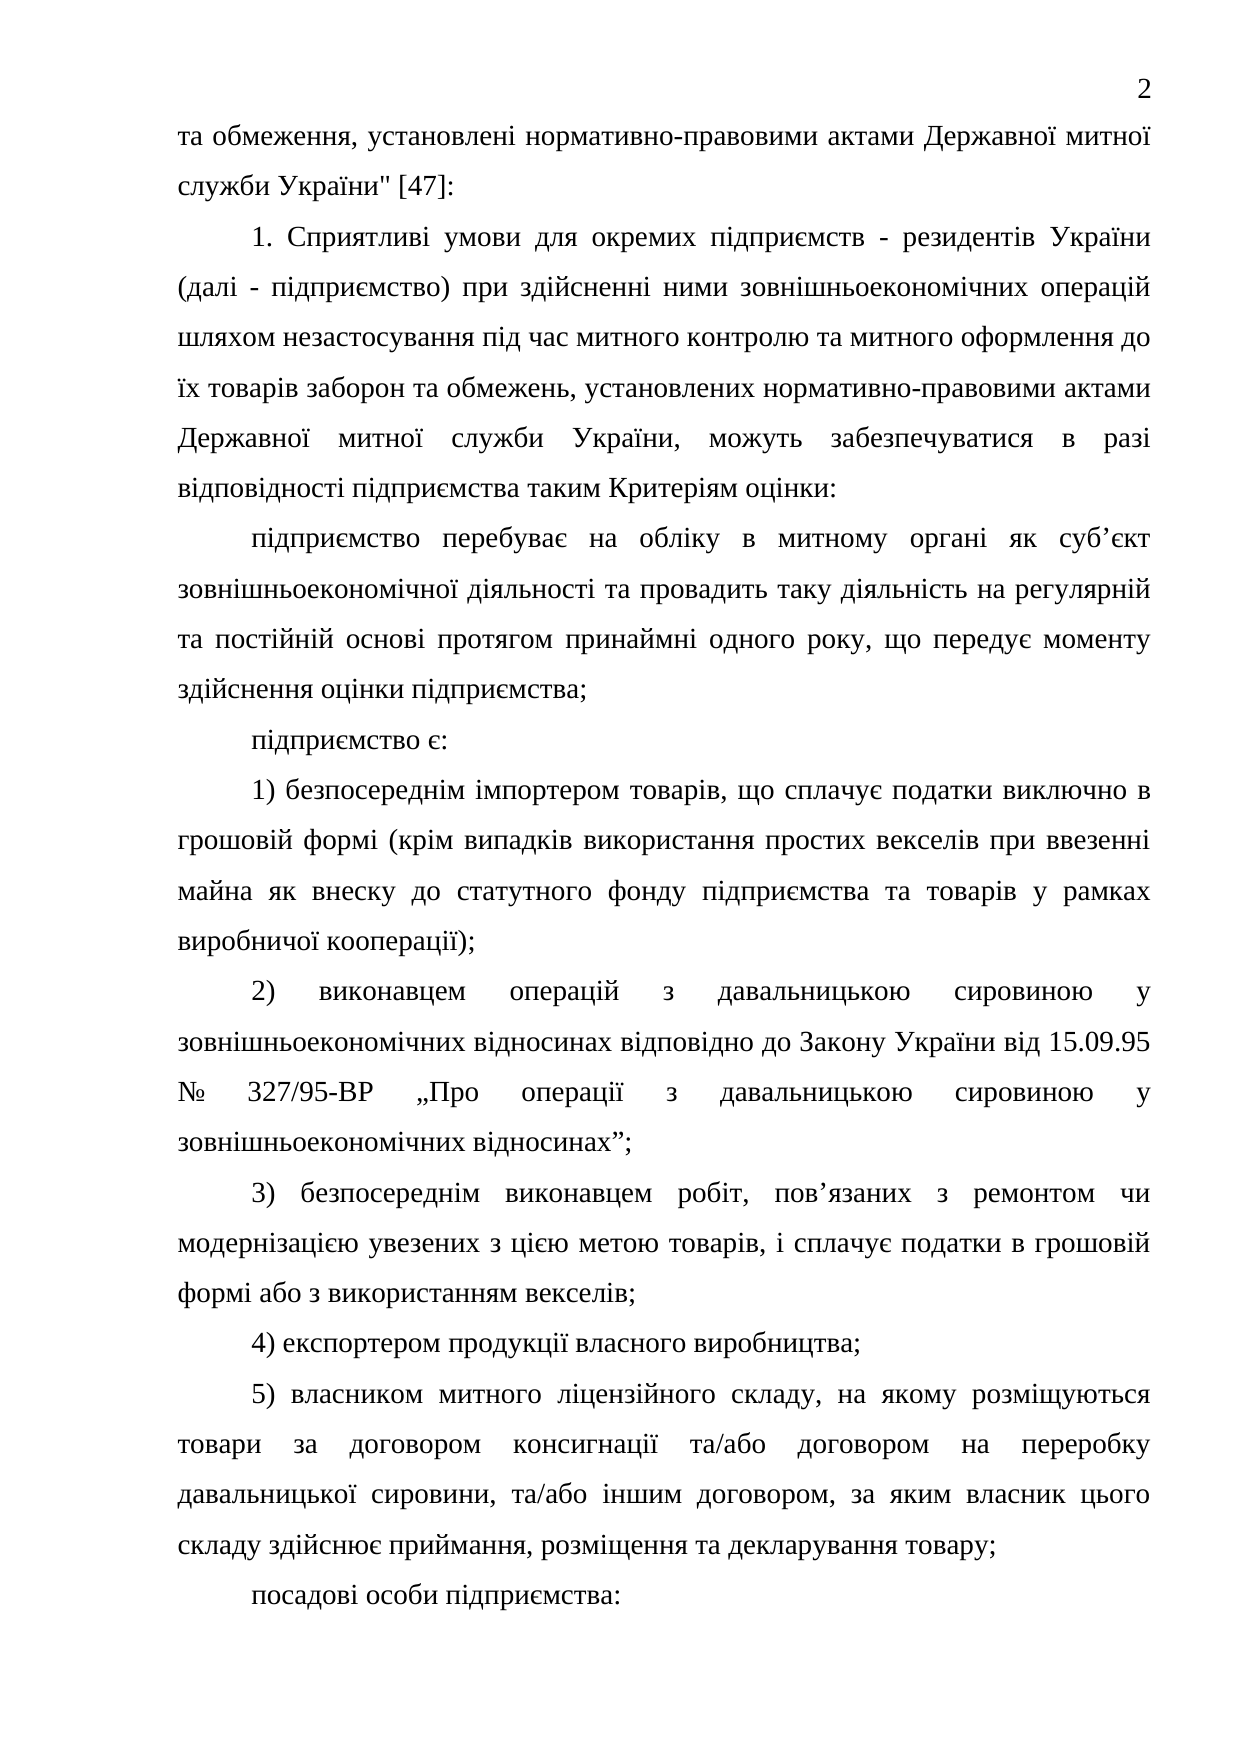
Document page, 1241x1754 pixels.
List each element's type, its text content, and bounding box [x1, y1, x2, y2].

text 2) виконавцем операцій з давальницькою сировиною у зовнішньоекономічних відносинах відповідно до Закону України від 15.09.95 № 327/95-ВР „Про операції з давальницькою сировиною у зовнішньоекономічних відносинах”; [177, 973, 1152, 1158]
text підприємство є: [177, 722, 1152, 755]
text 3) безпосереднім виконавцем робіт, пов’язаних з ремонтом чи модернізацією увезених з цією метою товарів, і сплачує податки в грошовій формі або з використанням векселів; [177, 1175, 1152, 1309]
text 4) експортером продукції власного виробництва; [177, 1326, 1152, 1359]
text посадові особи підприємства: [177, 1577, 1152, 1611]
text підприємство перебуває на обліку в митному органі як суб’єкт зовнішньоекономічної діяльності та провадить таку діяльність на регулярній та постійній основі протягом принаймні одного року, що передує моменту здійснення оцінки підприємства; [177, 521, 1152, 705]
text 1. Сприятливі умови для окремих підприємств - резидентів України (далі - підприємство) при здійсненні ними зовнішньоекономічних операцій шляхом незастосування під час митного контролю та митного оформлення до їх товарів заборон та обмежень, установлених нормативно-правовими актами Державної митної служби України, можуть забезпечуватися в разі відповідності підприємства таким Критеріям оцінки: [177, 219, 1152, 504]
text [177, 118, 1152, 202]
text 5) власником митного ліцензійного складу, на якому розміщуються товари за договором консигнації та/або договором на переробку давальницької сировини, та/або іншим договором, за яким власник цього складу здійснює приймання, розміщення та декларування товару; [177, 1376, 1152, 1560]
text 1) безпосереднім імпортером товарів, що сплачує податки виключно в грошовій формі (крім випадків використання простих векселів при ввезенні майна як внеску до статутного фонду підприємства та товарів у рамках виробничої кооперації); [177, 772, 1152, 957]
